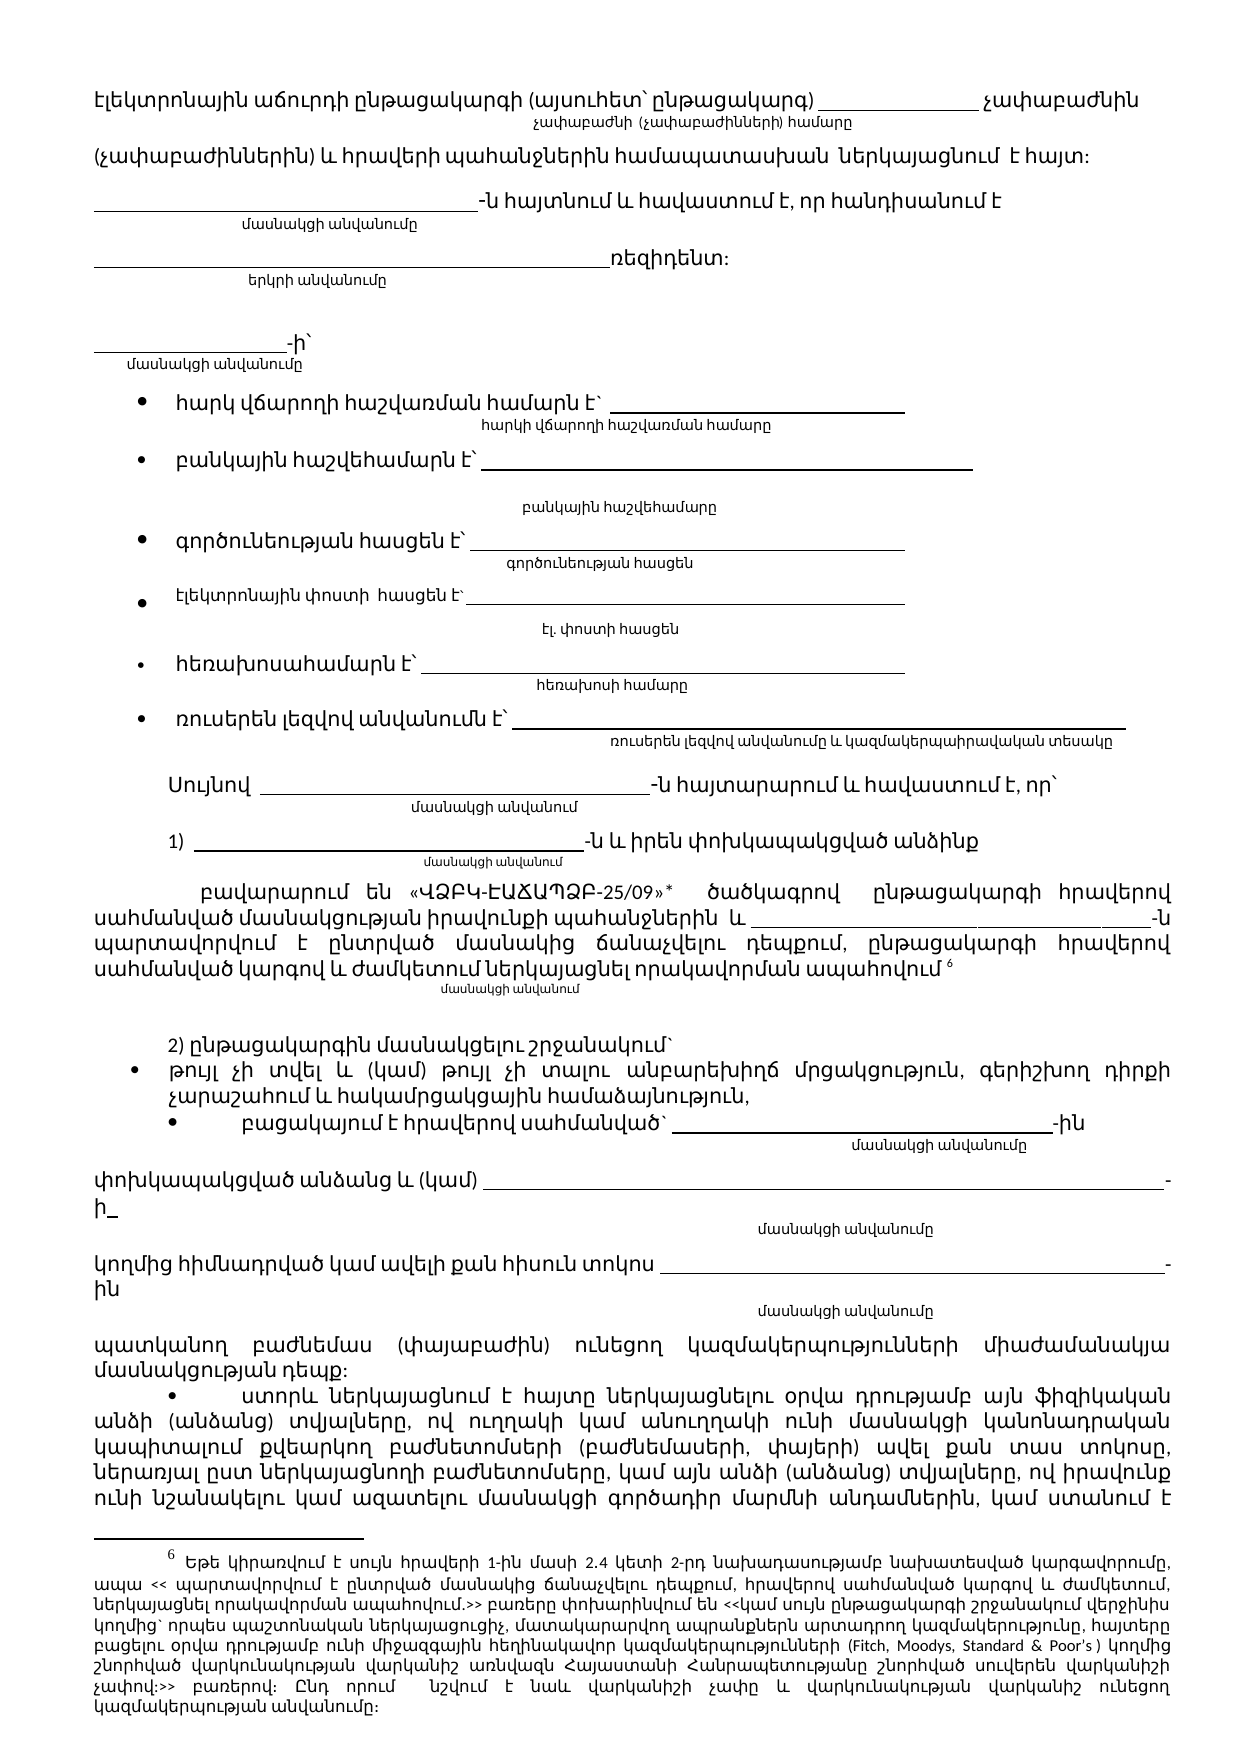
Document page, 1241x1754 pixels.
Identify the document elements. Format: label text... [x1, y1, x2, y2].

text էլ. փոստի հասցեն [94, 620, 1171, 651]
text մասնակցի անվանումը [94, 215, 1171, 245]
text հարկի վճարողի հաշվառման համարը [94, 417, 1171, 447]
list էլեկտրոնային փոստի հասցեն է՝ [138, 584, 1171, 620]
list բանկային հաշվեհամարն է՝ [138, 447, 1171, 498]
text մասնակցի անվանումը [94, 1302, 1171, 1332]
text ռուսերեն լեզվով անվանումը և կազմակերպաիրավական տեսակը [536, 732, 1171, 763]
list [94, 1383, 1171, 1510]
text -ի՝ [94, 330, 1171, 356]
text մասնակցի անվանումը [94, 356, 1171, 386]
text -ն հայտնում և հավաստում է, որ հանդիսանում է [94, 184, 1171, 215]
list գործունեության հասցեն է՝ [138, 528, 1171, 554]
text մասնակցի անվանումը [94, 1136, 1171, 1167]
list հարկ վճարողի հաշվառման համարն է` [138, 386, 1171, 417]
text հեռախոսի համարը [462, 676, 1171, 707]
text 2) ընթացակարգին մասնակցելու շրջանակում` [94, 1032, 1171, 1057]
text երկրի անվանումը [94, 271, 1171, 301]
text էլեկտրոնային աճուրդի ընթացակարգի (այսուհետ՝ ընթացակարգ) չափաբաժնին [94, 88, 1171, 113]
text 1) -ն և իրեն փոխկապակցված անձինք [94, 829, 1171, 854]
list ռուսերեն լեզվով անվանումն է՝ [138, 707, 1171, 732]
text Սույնով -ն հայտարարում և հավաստում է, որ՝ [94, 768, 1171, 798]
text (չափաբաժիններին) և հրավերի պահանջներին համապատասխան ներկայացնում է հայտ: [94, 144, 1171, 169]
text բավարարում են «ՎՁԲԿ-ԷԱՃԱՊՁԲ-25/09»* ծածկագրով ընթացակարգի հրավերով սահմանված մասնակցության իրավունքի պահանջներին և -ն պարտավորվում է ընտրված մասնակից ճանաչվելու դեպքում, ընթացակարգի հրավերով սահմանված կարգով և ժամկետում ներկայացնել որակավորման ապահովում [94, 879, 1171, 981]
list թույլ չի տվել և (կամ) թույլ չի տալու անբարեխիղճ մրցակցություն, գերիշխող դիրքի չարաշահում և հակամրցակցային համաձայնություն, [131, 1057, 1171, 1108]
text կողմից հիմնադրված կամ ավելի քան հիսուն տոկոս -ին [94, 1251, 1171, 1302]
text գործունեության հասցեն [94, 554, 1171, 584]
text մասնակցի անվանումը [94, 1220, 1171, 1251]
text չափաբաժնի (չափաբաժինների) համարը [94, 113, 1171, 144]
text ռեզիդենտ: [94, 245, 1171, 271]
text փոխկապակցված անձանց և (կամ) -ի [94, 1167, 1171, 1220]
text բանկային հաշվեհամարը [94, 498, 1171, 528]
text մասնակցի անվանում [94, 798, 1171, 829]
text պատկանող բաժնեմաս (փայաբաժին) ունեցող կազմակերպությունների միաժամանակյա մասնակցության դեպք: [94, 1332, 1171, 1383]
text մասնակցի անվանում [94, 854, 1171, 879]
list բացակայում է հրավերով սահմանված` -ին [94, 1108, 1171, 1136]
text մասնակցի անվանում [94, 981, 1171, 1007]
list հեռախոսահամարն է՝ [138, 651, 1171, 676]
